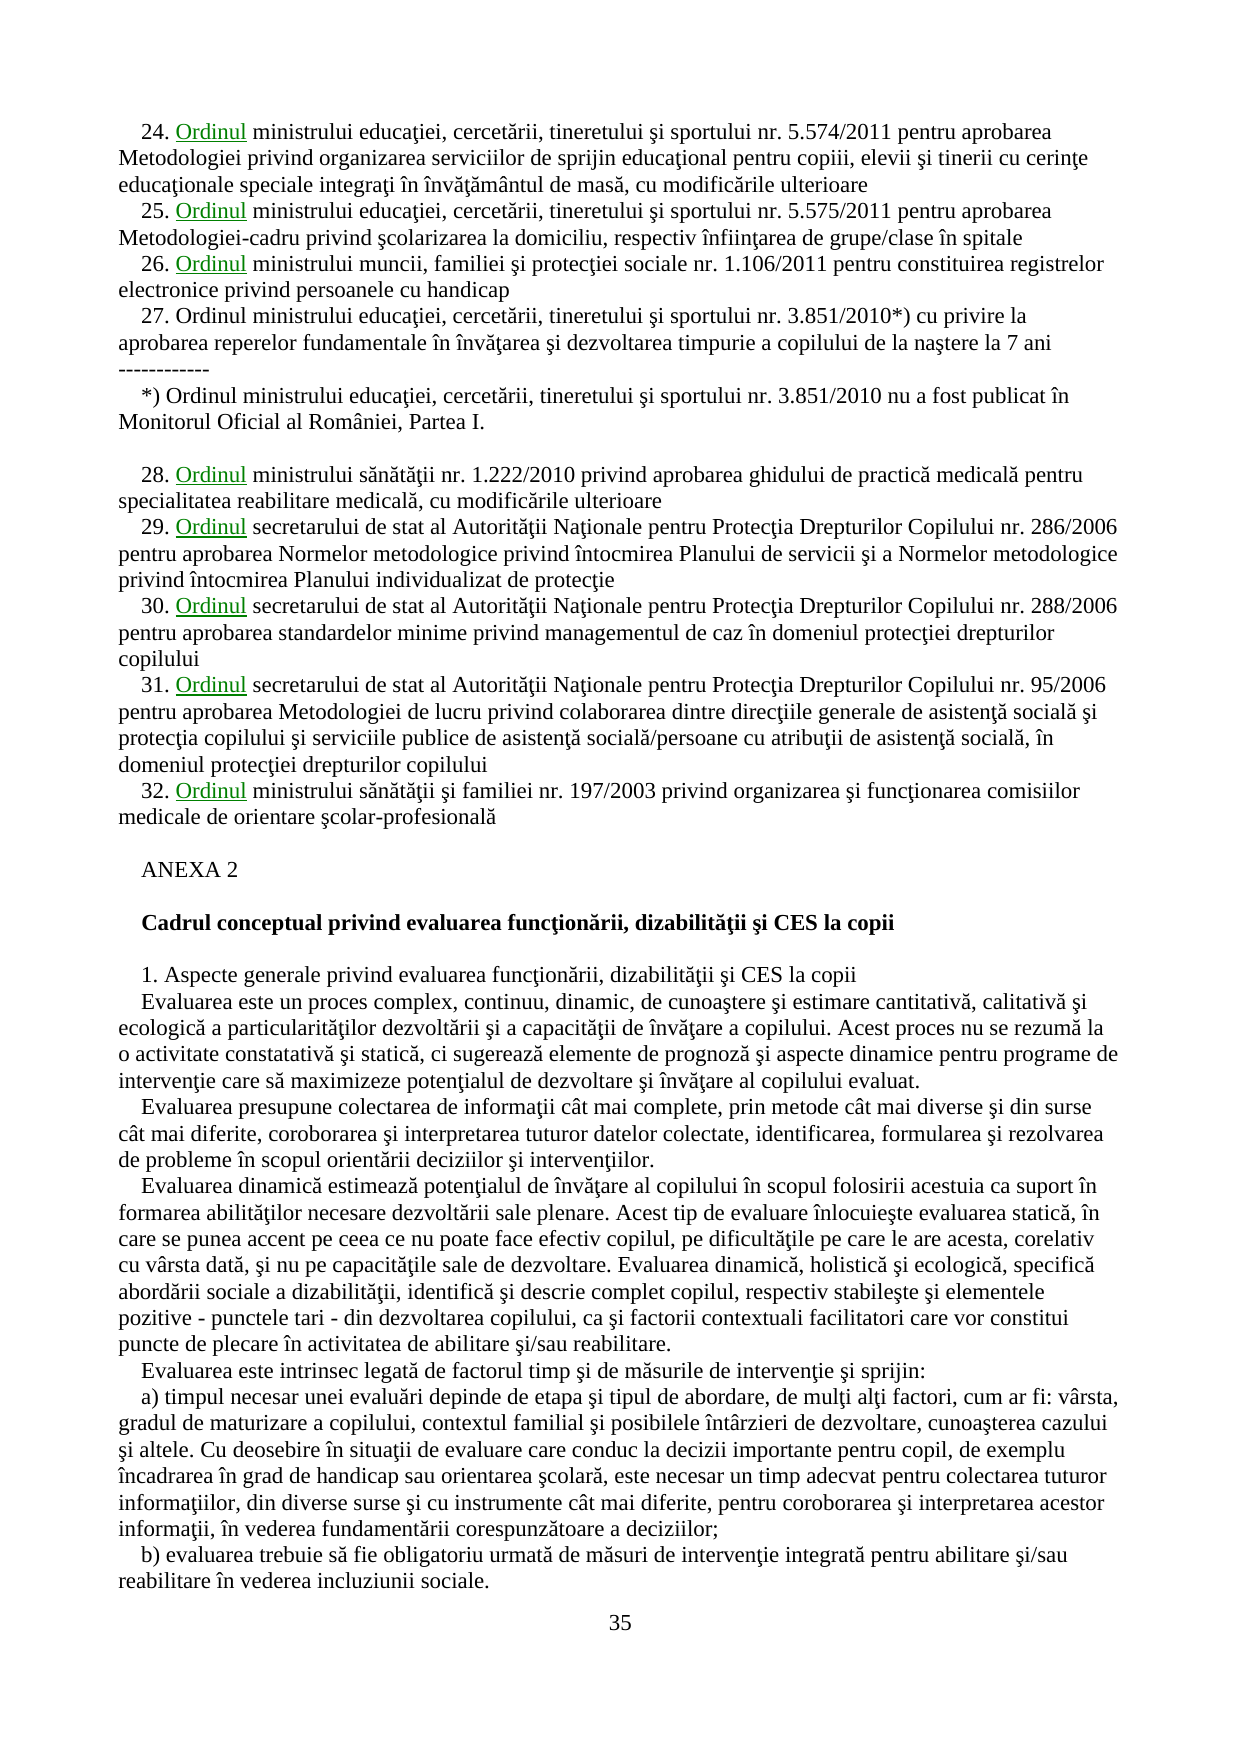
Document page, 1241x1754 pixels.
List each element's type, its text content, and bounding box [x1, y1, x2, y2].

text Evaluarea presupune colectarea de informaţii cât mai complete, prin metode cât mai diverse şi din surse cât mai diferite, coroborarea şi interpretarea tuturor datelor colectate, identificarea, formularea şi rezolvarea de probleme în scopul orientării deciziilor şi intervenţiilor. [118, 1093, 1122, 1172]
text Evaluarea dinamică estimează potenţialul de învăţare al copilului în scopul folosirii acestuia ca suport în formarea abilităţilor necesare dezvoltării sale plenare. Acest tip de evaluare înlocuieşte evaluarea statică, în care se punea accent pe ceea ce nu poate face efectiv copilul, pe dificultăţile pe care le are acesta, corelativ cu vârsta dată, şi nu pe capacităţile sale de dezvoltare. Evaluarea dinamică, holistică şi ecologică, specifică abordării sociale a dizabilităţii, identifică şi descrie complet copilul, respectiv stabileşte şi elementele pozitive - punctele tari - din dezvoltarea copilului, ca şi factorii contextuali facilitatori care vor constitui puncte de plecare în activitatea de abilitare şi/sau reabilitare. [118, 1172, 1122, 1357]
text 27. Ordinul ministrului educaţiei, cercetării, tineretului şi sportului nr. 3.851/2010*) cu privire la aprobarea reperelor fundamentale în învăţarea şi dezvoltarea timpurie a copilului de la naştere la 7 ani [118, 303, 1122, 355]
text ANEXA 2 [118, 856, 1122, 882]
text a) timpul necesar unei evaluări depinde de etapa şi tipul de abordare, de mulţi alţi factori, cum ar fi: vârsta, gradul de maturizare a copilului, contextul familial şi posibilele întârzieri de dezvoltare, cunoaşterea cazului şi altele. Cu deosebire în situaţii de evaluare care conduc la decizii importante pentru copil, de exemplu încadrarea în grad de handicap sau orientarea şcolară, este necesar un timp adecvat pentru colectarea tuturor informaţiilor, din diverse surse şi cu instrumente cât mai diferite, pentru coroborarea şi interpretarea acestor informaţii, în vederea fundamentării corespunzătoare a deciziilor; [118, 1383, 1122, 1541]
text 1. Aspecte generale privind evaluarea funcţionării, dizabilităţii şi CES la copii [118, 961, 1122, 988]
text ------------ [118, 355, 1122, 382]
text 26. Ordinul ministrului muncii, familiei şi protecţiei sociale nr. 1.106/2011 pentru constituirea registrelor electronice privind persoanele cu handicap [118, 250, 1122, 303]
text 31. Ordinul secretarului de stat al Autorităţii Naţionale pentru Protecţia Drepturilor Copilului nr. 95/2006 pentru aprobarea Metodologiei de lucru privind colaborarea dintre direcţiile generale de asistenţă socială şi protecţia copilului şi serviciile publice de asistenţă socială/persoane cu atribuţii de asistenţă socială, în domeniul protecţiei drepturilor copilului [118, 672, 1122, 777]
text *) Ordinul ministrului educaţiei, cercetării, tineretului şi sportului nr. 3.851/2010 nu a fost publicat în Monitorul Oficial al României, Partea I. [118, 382, 1122, 434]
text 28. Ordinul ministrului sănătăţii nr. 1.222/2010 privind aprobarea ghidului de practică medicală pentru specialitatea reabilitare medicală, cu modificările ulterioare [118, 461, 1122, 513]
text 25. Ordinul ministrului educaţiei, cercetării, tineretului şi sportului nr. 5.575/2011 pentru aprobarea Metodologiei-cadru privind şcolarizarea la domiciliu, respectiv înfiinţarea de grupe/clase în spitale [118, 197, 1122, 250]
text Cadrul conceptual privind evaluarea funcţionării, dizabilităţii şi CES la copii [118, 909, 1122, 935]
text 32. Ordinul ministrului sănătăţii şi familiei nr. 197/2003 privind organizarea şi funcţionarea comisiilor medicale de orientare şcolar-profesională [118, 777, 1122, 830]
text 24. Ordinul ministrului educaţiei, cercetării, tineretului şi sportului nr. 5.574/2011 pentru aprobarea Metodologiei privind organizarea serviciilor de sprijin educaţional pentru copiii, elevii şi tinerii cu cerinţe educaţionale speciale integraţi în învăţământul de masă, cu modificările ulterioare [118, 118, 1122, 197]
text Evaluarea este un proces complex, continuu, dinamic, de cunoaştere şi estimare cantitativă, calitativă şi ecologică a particularităţilor dezvoltării şi a capacităţii de învăţare a copilului. Acest proces nu se rezumă la o activitate constatativă şi statică, ci sugerează elemente de prognoză şi aspecte dinamice pentru programe de intervenţie care să maximizeze potenţialul de dezvoltare şi învăţare al copilului evaluat. [118, 988, 1122, 1093]
text b) evaluarea trebuie să fie obligatoriu urmată de măsuri de intervenţie integrată pentru abilitare şi/sau reabilitare în vederea incluziunii sociale. [118, 1541, 1122, 1594]
text 29. Ordinul secretarului de stat al Autorităţii Naţionale pentru Protecţia Drepturilor Copilului nr. 286/2006 pentru aprobarea Normelor metodologice privind întocmirea Planului de servicii şi a Normelor metodologice privind întocmirea Planului individualizat de protecţie [118, 513, 1122, 592]
text Evaluarea este intrinsec legată de factorul timp şi de măsurile de intervenţie şi sprijin: [118, 1357, 1122, 1383]
text 30. Ordinul secretarului de stat al Autorităţii Naţionale pentru Protecţia Drepturilor Copilului nr. 288/2006 pentru aprobarea standardelor minime privind managementul de caz în domeniul protecţiei drepturilor copilului [118, 592, 1122, 672]
